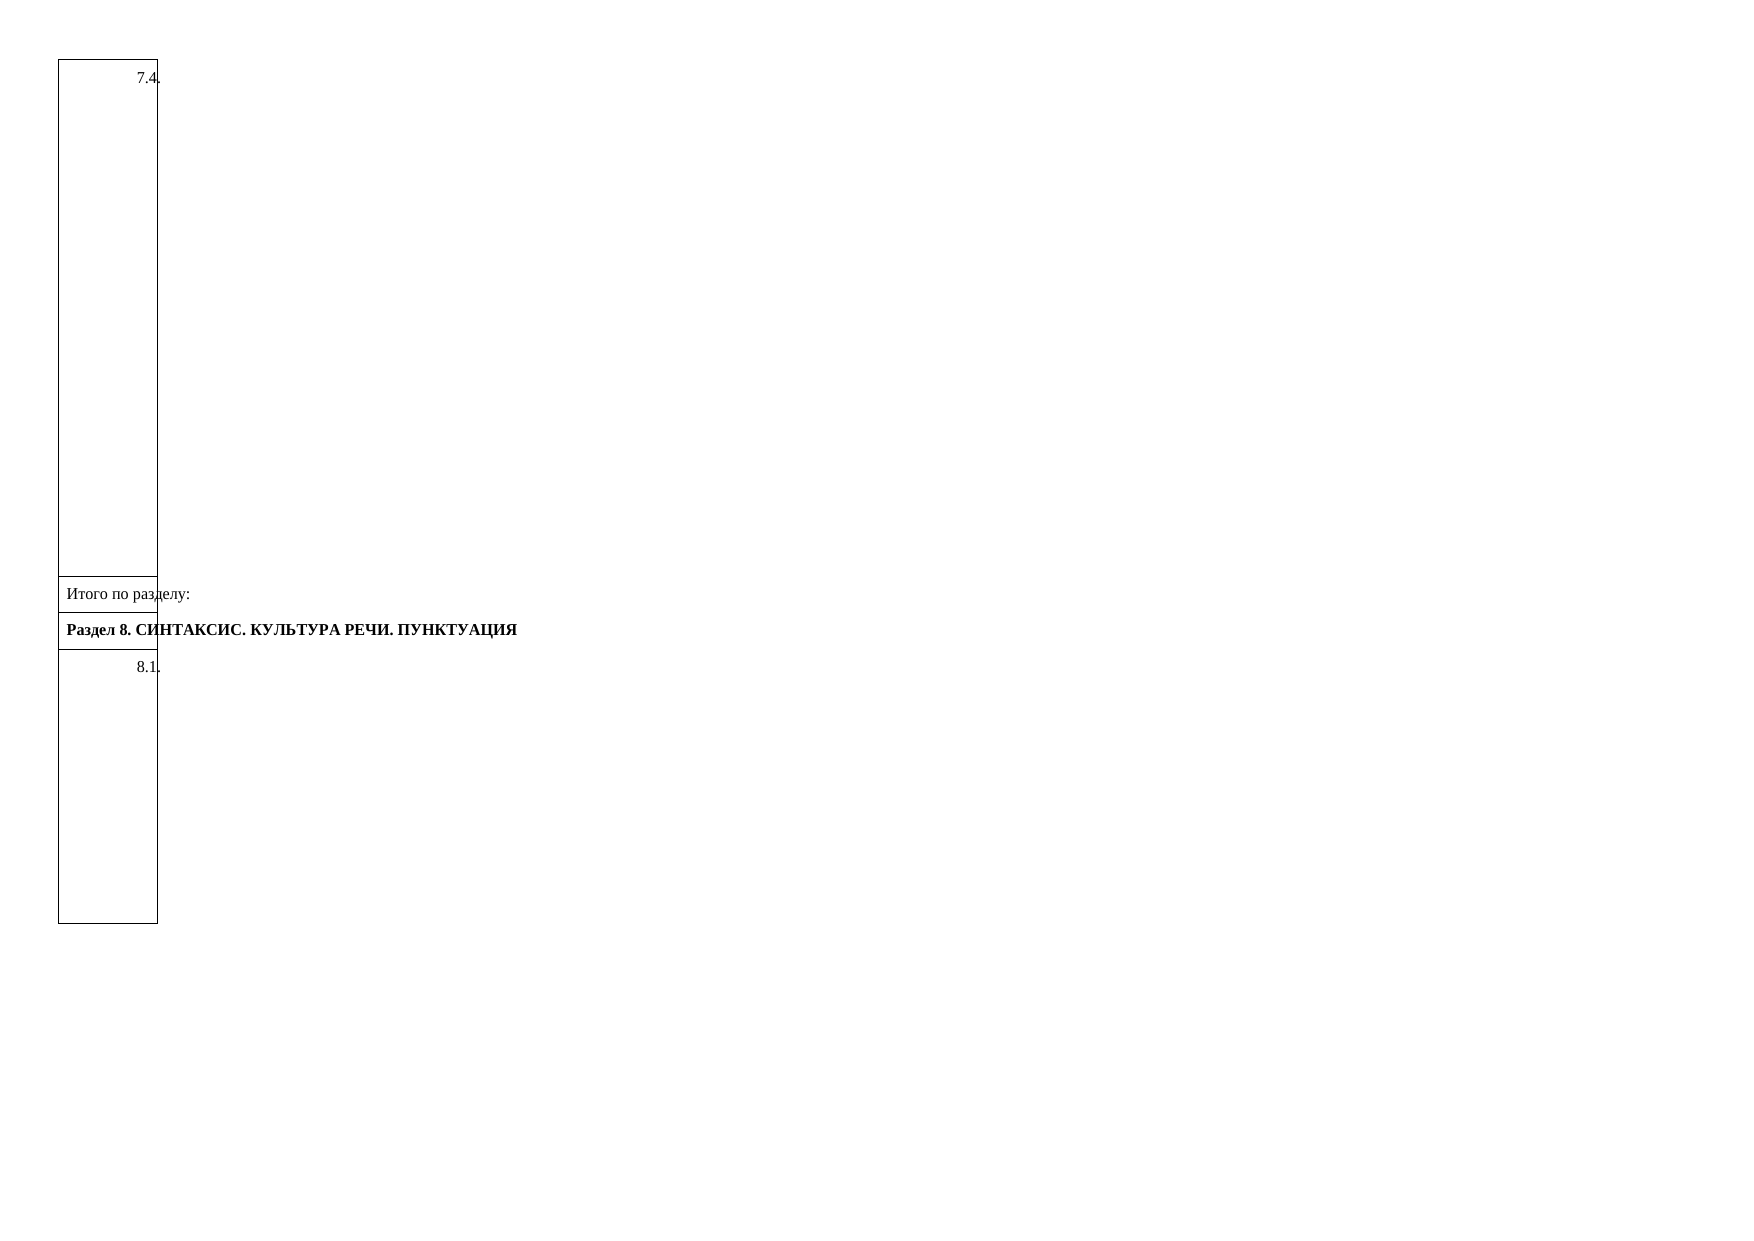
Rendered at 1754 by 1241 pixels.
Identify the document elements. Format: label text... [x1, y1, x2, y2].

table_header 7.4. [59, 60, 157, 576]
table_cell 8.1. [59, 650, 157, 923]
table_cell Итого по разделу: [59, 577, 157, 612]
table_cell Раздел 8. СИНТАКСИС. КУЛЬТУРА РЕЧИ. ПУНКТУАЦИЯ [59, 613, 157, 648]
